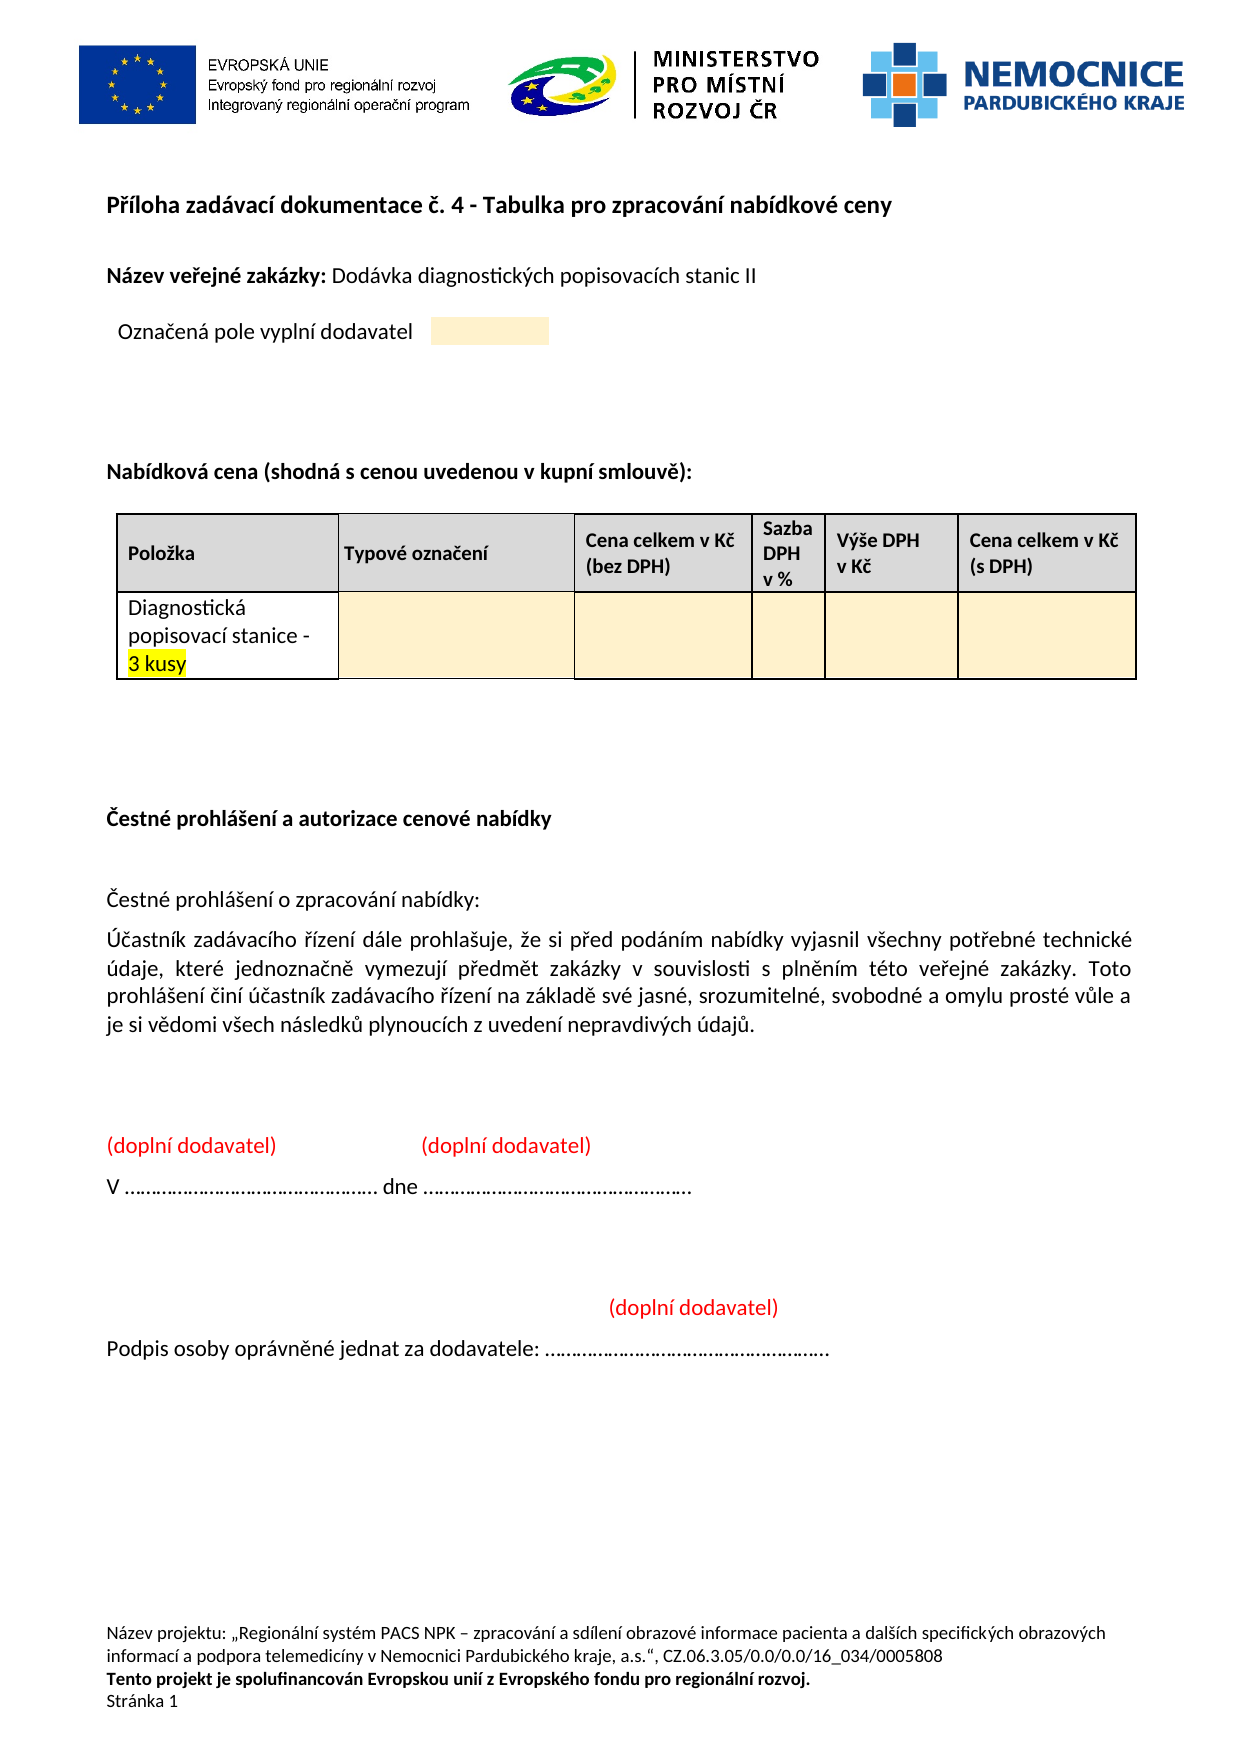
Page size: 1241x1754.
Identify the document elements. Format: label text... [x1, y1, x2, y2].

text V ………………………………………… dne …………………………………………… [106, 1172, 1134, 1200]
text Čestné prohlášení o zpracování nabídky: [106, 885, 1134, 913]
picture [861, 41, 1184, 128]
text Čestné prohlášení a autorizace cenové nabídky [106, 804, 1134, 832]
table_header Cena celkem v Kč (s DPH) [959, 515, 1135, 591]
text Název veřejné zakázky: Dodávka diagnostických popisovacích stanic II [106, 261, 1134, 289]
table_cell [753, 593, 824, 677]
table_header Typové označení [339, 514, 574, 591]
table_cell [339, 592, 574, 677]
table_cell Diagnostická popisovací stanice - 3 kusy [118, 593, 338, 677]
text (doplní dodavatel) [106, 1293, 1134, 1321]
table_header Výše DPH v Kč [826, 515, 957, 591]
text Účastník zadávacího řízení dále prohlašuje, že si před podáním nabídky vyjasnil všechny potřebné technické údaje, které jednoznačně vymezují předmět zakázky v souvislosti s plněním této veřejné zakázky. Toto prohlášení činí účastník zadávacího řízení na základě své jasné, srozumitelné, svobodné a omylu prosté vůle a je si vědomi všech následků plynoucích z uvedení nepravdivých údajů. [106, 926, 1134, 1038]
table_header Sazba DPH v % [753, 515, 824, 591]
text (doplní dodavatel) (doplní dodavatel) [106, 1131, 1134, 1159]
table_cell [826, 593, 957, 677]
text Příloha zadávací dokumentace č. 4 - Tabulka pro zpracování nabídkové ceny [106, 190, 1134, 220]
table_cell [575, 593, 751, 677]
text Nabídková cena (shodná s cenou uvedenou v kupní smlouvě): [106, 457, 1134, 485]
picture [53, 18, 844, 150]
table_cell [959, 593, 1135, 677]
table_header Cena celkem v Kč (bez DPH) [575, 515, 751, 591]
text Podpis osoby oprávněné jednat za dodavatele: ……………………………………………… [106, 1334, 1134, 1362]
table_header Položka [118, 515, 338, 591]
table_header [431, 317, 549, 345]
table_header Označená pole vyplní dodavatel [106, 317, 431, 345]
